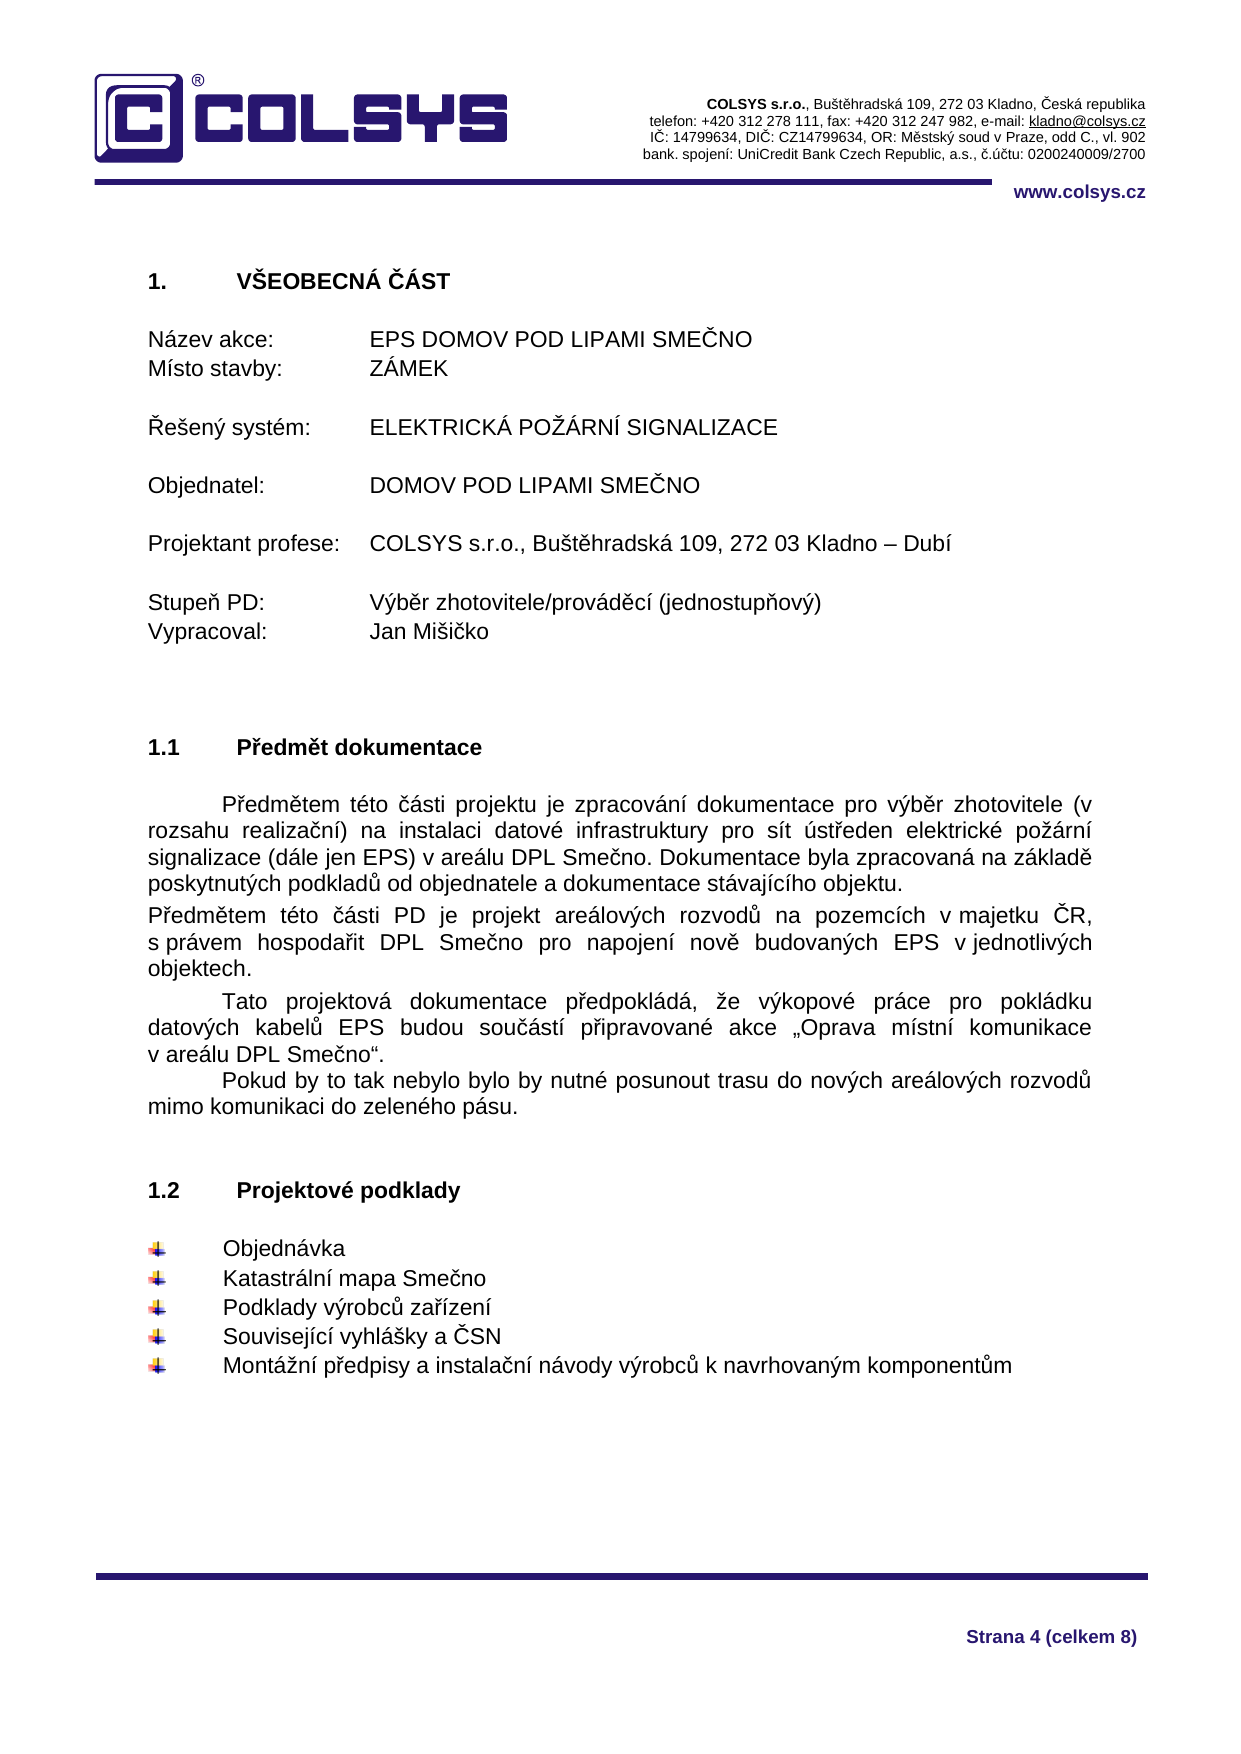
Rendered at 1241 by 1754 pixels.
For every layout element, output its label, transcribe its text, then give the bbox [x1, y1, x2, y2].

list Katastrální mapa Smečno [148, 1263, 1092, 1292]
list Objednávka [148, 1233, 1092, 1263]
text Název akce: EPS DOMOV POD LIPAMI SMEČNO [148, 324, 1092, 353]
text Vypracoval: Jan Mišičko [148, 616, 1092, 645]
subtitle VŠEOBECNÁ ČÁST [148, 266, 1092, 295]
text Tato projektová dokumentace předpokládá, že výkopové práce pro pokládku datových kabelů EPS budou součástí připravované akce „Oprava místní komunikace v areálu DPL Smečno“. [148, 988, 1092, 1067]
text Stupeň PD: Výběr zhotovitele/prováděcí (jednostupňový) [148, 587, 1092, 616]
picture [148, 1298, 166, 1316]
list Podklady výrobců zařízení [148, 1292, 1092, 1321]
text Předmětem této části PD je projekt areálových rozvodů na pozemcích v majetku ČR, s právem hospodařit DPL Smečno pro napojení nově budovaných EPS v jednotlivých objektech. [148, 902, 1092, 982]
subtitle Projektové podklady [148, 1175, 1092, 1204]
text Projektant profese: COLSYS s.r.o., Buštěhradská 109, 272 03 Kladno – Dubí [148, 528, 1092, 557]
picture [148, 1327, 166, 1345]
picture [148, 1356, 166, 1374]
text Řešený systém: ELEKTRICKÁ POŽÁRNÍ SIGNALIZACE [148, 412, 1092, 441]
text Předmětem této části projektu je zpracování dokumentace pro výběr zhotovitele (v rozsahu realizační) na instalaci datové infrastruktury pro sít ústředen elektrické požární signalizace (dále jen EPS) v areálu DPL Smečno. Dokumentace byla zpracovaná na základě poskytnutých podkladů od objednatele a dokumentace stávajícího objektu. [148, 791, 1092, 896]
text Místo stavby: ZÁMEK [148, 353, 1092, 382]
list Montážní předpisy a instalační návody výrobců k navrhovaným komponentům [148, 1350, 1092, 1379]
list Související vyhlášky a ČSN [148, 1321, 1092, 1350]
subtitle Předmět dokumentace [148, 732, 1092, 762]
text Pokud by to tak nebylo bylo by nutné posunout trasu do nových areálových rozvodů mimo komunikaci do zeleného pásu. [148, 1067, 1092, 1119]
picture [148, 1240, 166, 1257]
text Objednatel: DOMOV POD LIPAMI SMEČNO [148, 470, 1092, 499]
picture [148, 1269, 166, 1286]
